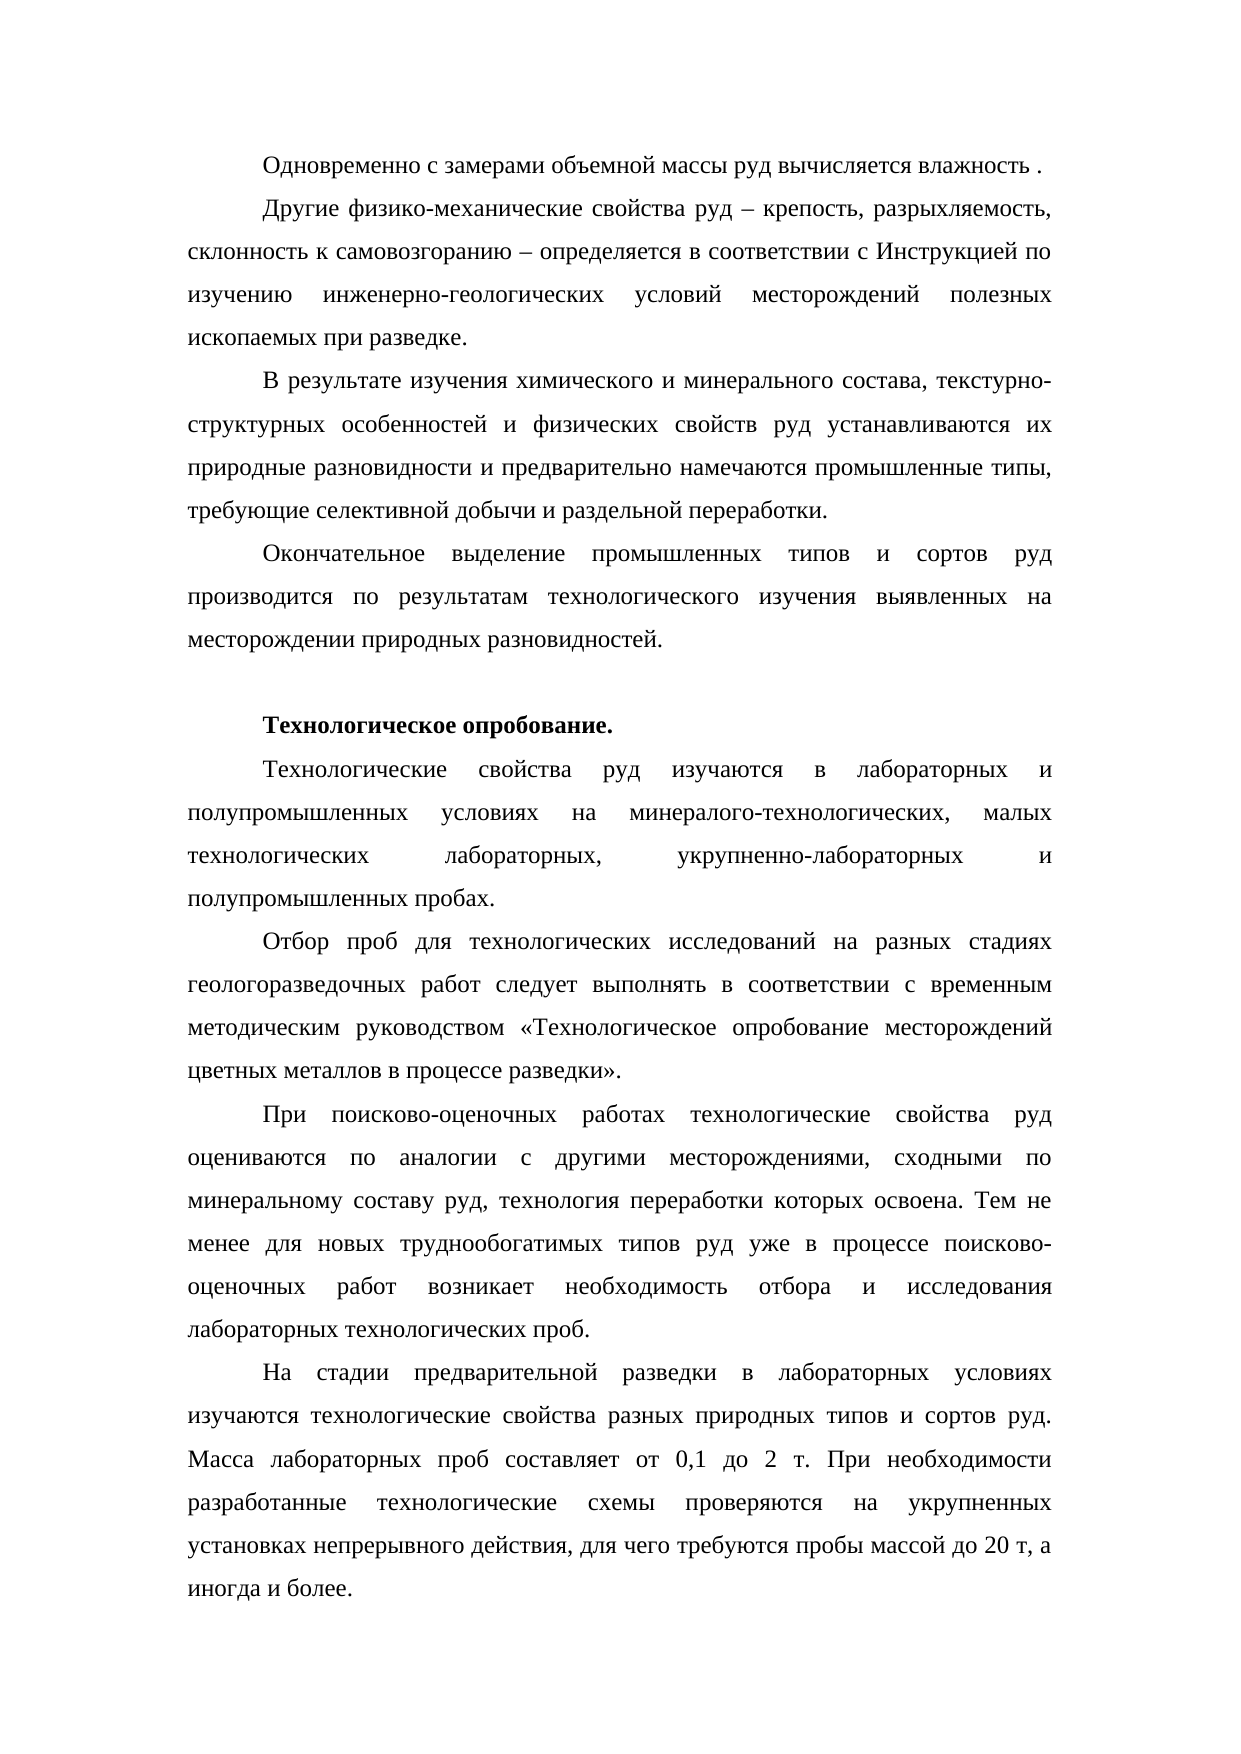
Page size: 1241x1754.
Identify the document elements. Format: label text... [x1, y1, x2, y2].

text При поисково-оценочных работах технологические свойства руд оцениваются по аналогии с другими месторождениями, сходными по минеральному составу руд, технология переработки которых освоена. Тем не менее для новых труднообогатимых типов руд уже в процессе поисково-оценочных работ возникает необходимость отбора и исследования лабораторных технологических проб. [187, 1099, 1053, 1343]
text Другие физико-механические свойства руд – крепость, разрыхляемость, склонность к самовозгоранию – определяется в соответствии с Инструкцией по изучению инженерно-геологических условий месторождений полезных ископаемых при разведке. [187, 193, 1053, 351]
text В результате изучения химического и минерального состава, текстурно-структурных особенностей и физических свойств руд устанавливаются их природные разновидности и предварительно намечаются промышленные типы, требующие селективной добычи и раздельной переработки. [187, 366, 1053, 524]
text На стадии предварительной разведки в лабораторных условиях изучаются технологические свойства разных природных типов и сортов руд. Масса лабораторных проб составляет от 0,1 до 2 т. При необходимости разработанные технологические схемы проверяются на укрупненных установках непрерывного действия, для чего требуются пробы массой до 20 т, а иногда и более. [187, 1357, 1053, 1602]
text Технологическое опробование. [187, 711, 1053, 739]
text Технологические свойства руд изучаются в лабораторных и полупромышленных условиях на минералого-технологических, малых технологических лабораторных, укрупненно-лабораторных и полупромышленных пробах. [187, 754, 1053, 912]
text Окончательное выделение промышленных типов и сортов руд производится по результатам технологического изучения выявленных на месторождении природных разновидностей. [187, 538, 1053, 653]
text Отбор проб для технологических исследований на разных стадиях геологоразведочных работ следует выполнять в соответствии с временным методическим руководством «Технологическое опробование месторождений цветных металлов в процессе разведки». [187, 926, 1053, 1084]
text Одновременно с замерами объемной массы руд вычисляется влажность . [187, 150, 1053, 179]
